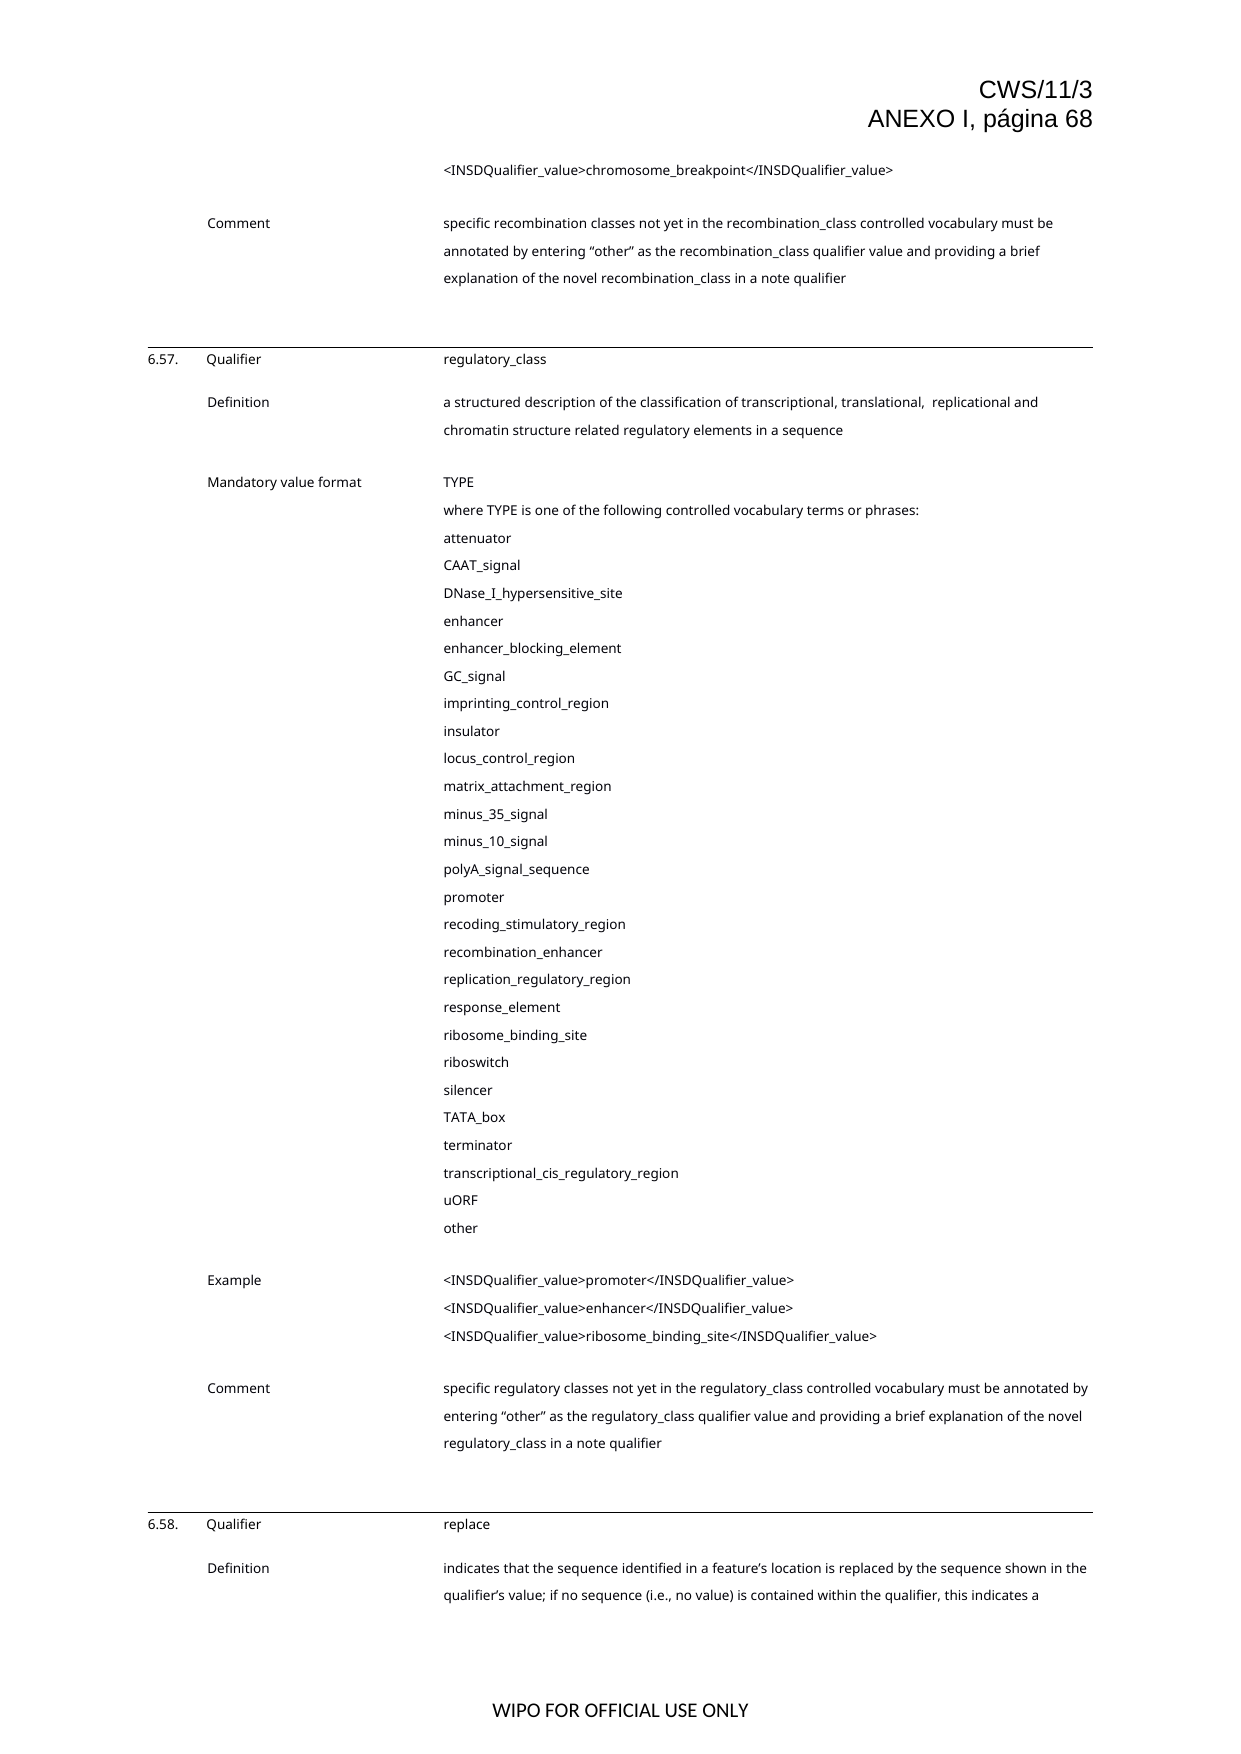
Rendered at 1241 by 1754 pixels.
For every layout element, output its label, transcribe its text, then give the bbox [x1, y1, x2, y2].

text TATA_box [443, 1108, 1093, 1127]
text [207, 1558, 1093, 1604]
text riboswitch [443, 1053, 1093, 1072]
text minus_35_signal [443, 805, 1093, 823]
text uORF [443, 1191, 1093, 1209]
text DNase_I_hypersensitive_site [443, 584, 1093, 602]
text minus_10_signal [443, 832, 1093, 851]
text insulator [443, 722, 1093, 740]
text Qualifier regulatory_class [148, 348, 1093, 368]
text Mandatory value format TYPE where TYPE is one of the following controlled vocabulary terms or phrases: [207, 473, 1093, 519]
text promoter [443, 887, 1093, 906]
text Comment specific regulatory classes not yet in the regulatory_class controlled vocabulary must be annotated by entering “other” as the regulatory_class qualifier value and providing a brief explanation of the novel regulatory_class in a note qualifier [207, 1379, 1093, 1453]
text replication_regulatory_region [443, 970, 1093, 989]
text polyA_signal_sequence [443, 860, 1093, 878]
text locus_control_region [443, 749, 1093, 768]
text GC_signal [443, 667, 1093, 685]
text recombination_enhancer [443, 943, 1093, 961]
text <INSDQualifier_value>ribosome_binding_site</INSDQualifier_value> [443, 1327, 1093, 1345]
text <INSDQualifier_value>enhancer</INSDQualifier_value> [443, 1299, 1093, 1317]
text Definition a structured description of the classification of transcriptional, translational, replicational and chromatin structure related regulatory elements in a sequence [207, 393, 1093, 439]
text ribosome_binding_site [443, 1026, 1093, 1044]
text enhancer [443, 611, 1093, 630]
text other [443, 1219, 1093, 1237]
text attenuator [443, 529, 1093, 547]
text response_element [443, 998, 1093, 1016]
text transcriptional_cis_regulatory_region [443, 1163, 1093, 1182]
text Example <INSDQualifier_value>promoter</INSDQualifier_value> [207, 1271, 1093, 1290]
text Comment specific recombination classes not yet in the recombination_class controlled vocabulary must be annotated by entering “other” as the recombination_class qualifier value and providing a brief explanation of the novel recombination_class in a note qualifier [207, 214, 1093, 287]
text silencer [443, 1081, 1093, 1099]
text <INSDQualifier_value>chromosome_breakpoint</INSDQualifier_value> [443, 161, 1093, 180]
text CAAT_signal [443, 556, 1093, 575]
text recoding_stimulatory_region [443, 915, 1093, 933]
text enhancer_blocking_element [443, 639, 1093, 657]
text imprinting_control_region [443, 694, 1093, 713]
text Qualifier replace [148, 1513, 1093, 1533]
text terminator [443, 1136, 1093, 1154]
text matrix_attachment_region [443, 777, 1093, 796]
